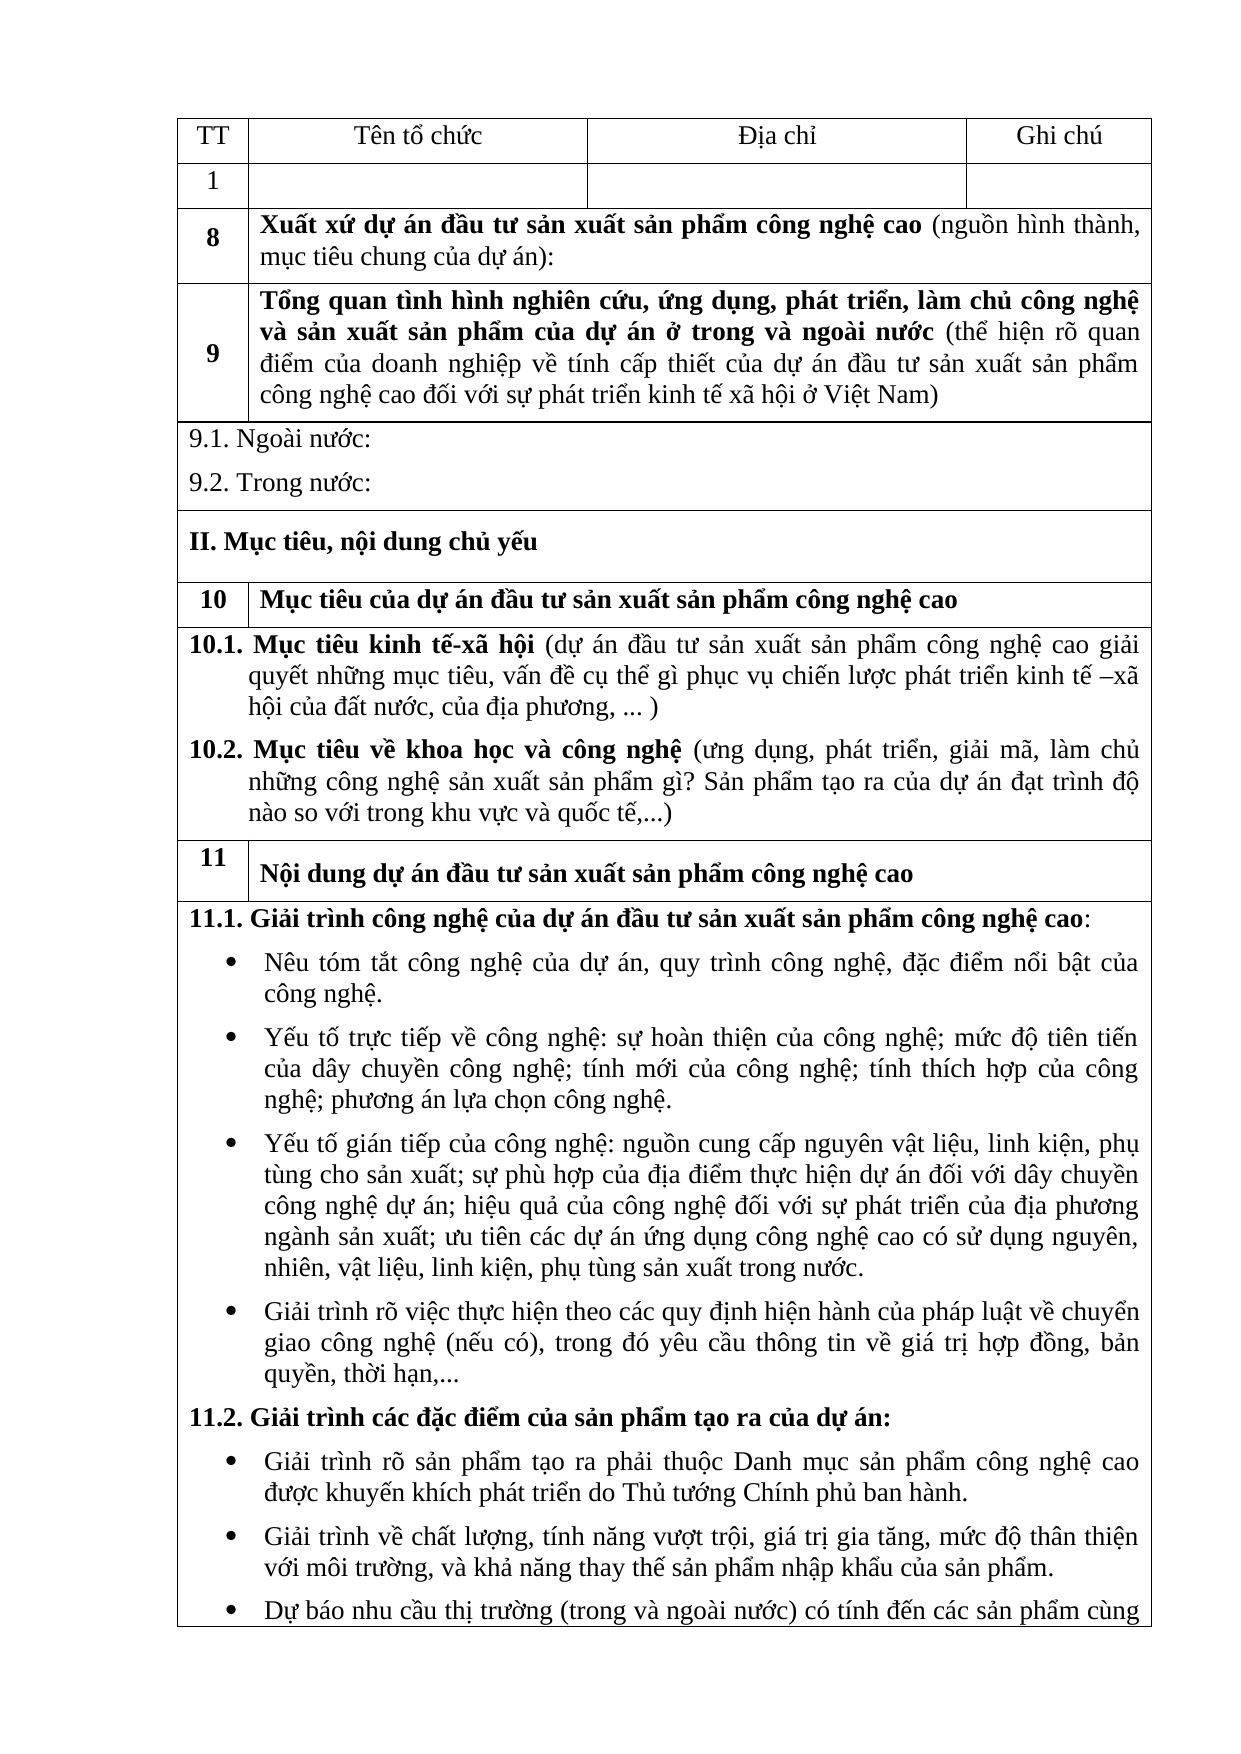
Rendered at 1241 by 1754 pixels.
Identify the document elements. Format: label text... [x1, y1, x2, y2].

table_cell [588, 164, 966, 207]
table_cell Ghi chú [967, 119, 1151, 163]
table_cell Mục tiêu của dự án đầu tư sản xuất sản phẩm công nghệ cao [249, 583, 1151, 627]
table_cell Tổng quan tình hình nghiên cứu, ứng dụng, phát triển, làm chủ công nghệ và sản xuất sản phẩm của dự án ở trong và ngoài nước (thể hiện rõ quan điểm của doanh nghiệp về tính cấp thiết của dự án đầu tư sản xuất sản phẩm công nghệ cao đối với sự phát triển kinh tế xã hội ở Việt Nam) [249, 284, 1151, 421]
table_cell 11 [178, 841, 248, 901]
table_cell Địa chỉ [588, 119, 966, 163]
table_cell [178, 902, 1151, 1626]
table_cell 10.1. Mục tiêu kinh tế-xã hội (dự án đầu tư sản xuất sản phẩm công nghệ cao giải quyết những mục tiêu, vấn đề cụ thể gì phục vụ chiến lược phát triển kinh tế –xã hội của đất nước, của địa phương, ... ) 10.2. Mục tiêu về khoa học và công nghệ (ưng dụng, phát triển, giải mã, làm chủ những công nghệ sản xuất sản phẩm gì? Sản phẩm tạo ra của dự án đạt trình độ nào so với trong khu vực và quốc tế,...) [178, 628, 1151, 839]
table_cell 9.1. Ngoài nước: 9.2. Trong nước: [178, 423, 1151, 510]
table_cell 1 [178, 164, 248, 207]
table_cell 8 [178, 209, 248, 283]
table_cell II. Mục tiêu, nội dung chủ yếu [178, 511, 1151, 582]
table_cell [249, 164, 587, 207]
table_cell Nội dung dự án đầu tư sản xuất sản phẩm công nghệ cao [249, 841, 1151, 901]
table_cell TT [178, 119, 248, 163]
table_cell Xuất xứ dự án đầu tư sản xuất sản phẩm công nghệ cao (nguồn hình thành, mục tiêu chung của dự án): [249, 209, 1151, 283]
table_cell [967, 164, 1151, 207]
table_cell 10 [178, 583, 248, 627]
table_cell Tên tổ chức [249, 119, 587, 163]
table_cell 9 [178, 284, 248, 421]
